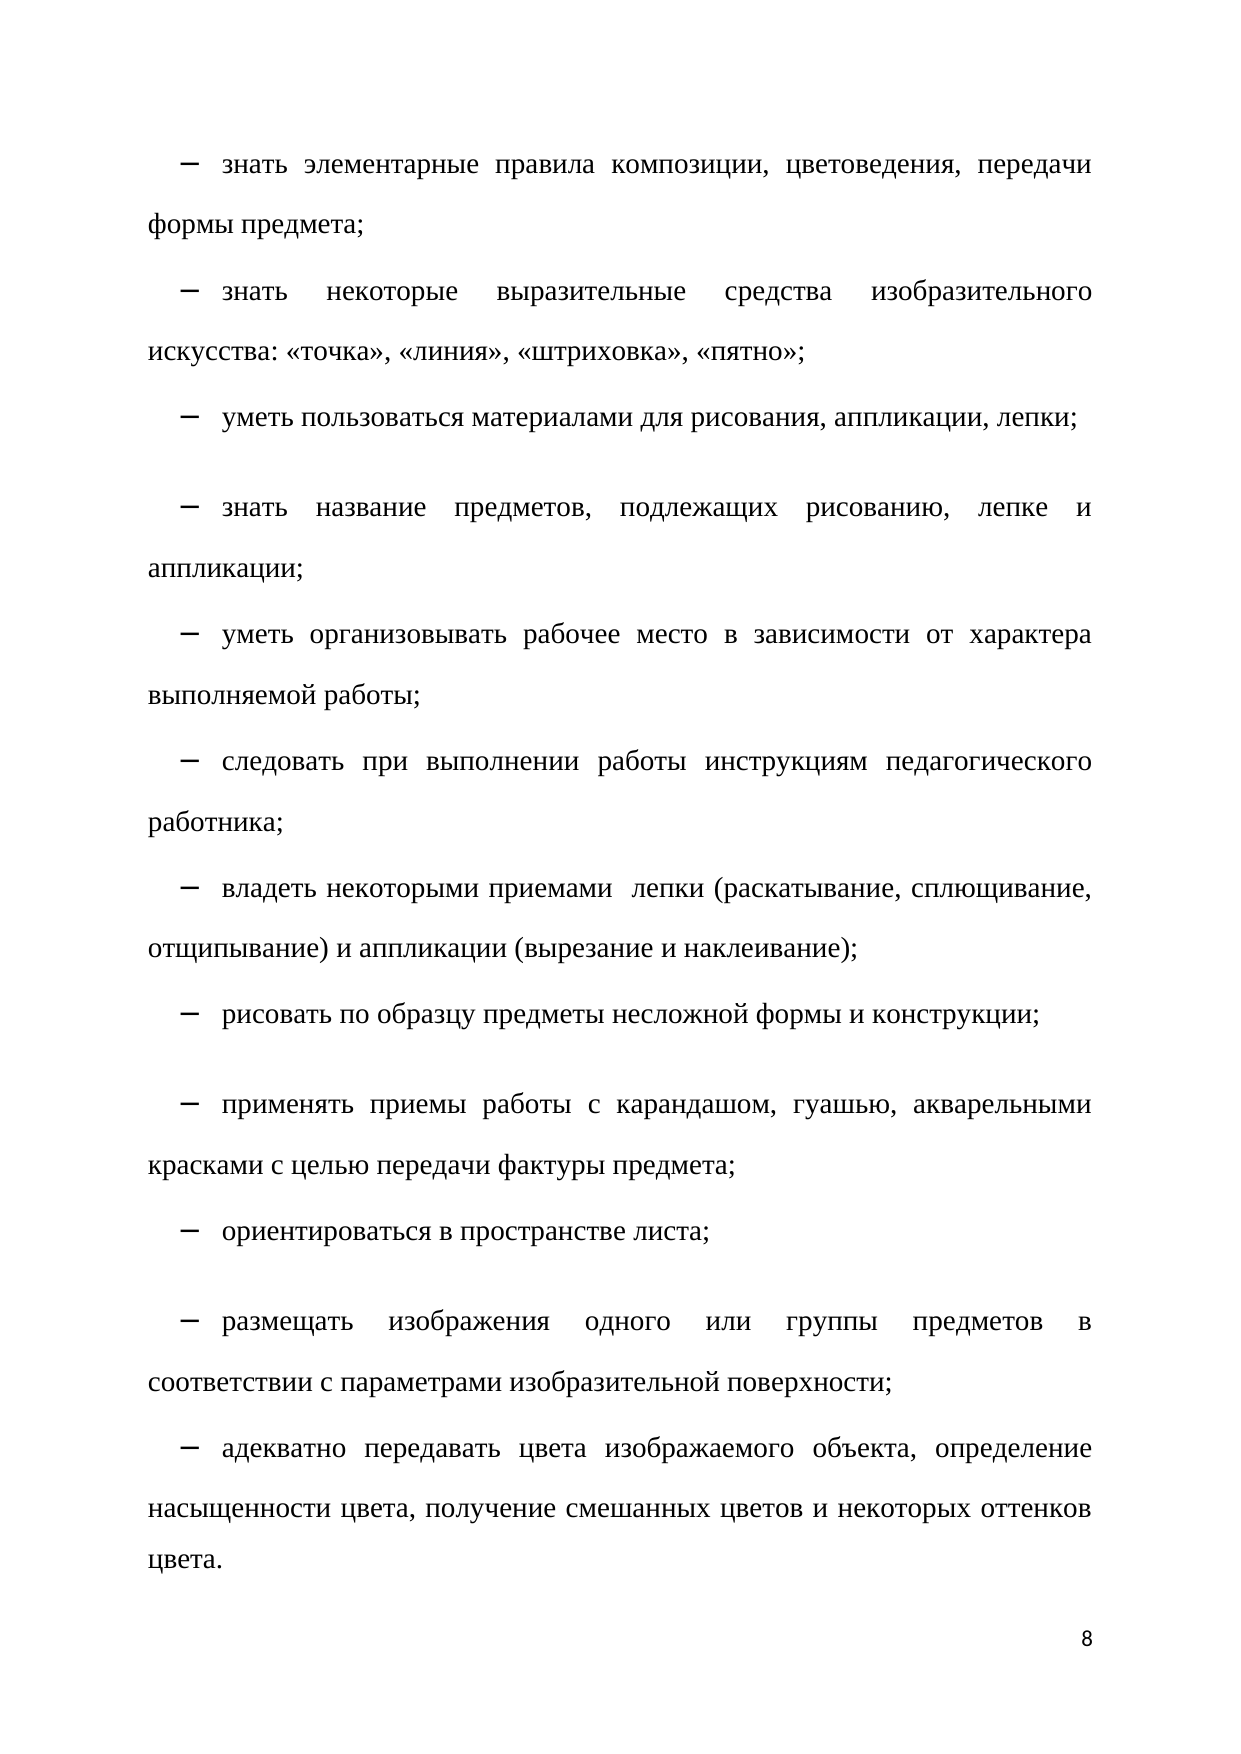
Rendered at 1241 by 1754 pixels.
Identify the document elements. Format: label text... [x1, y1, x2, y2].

list знать некоторые выразительные средства изобразительного искусства: «точка», «линия», «штриховка», «пятно»; [148, 257, 1092, 367]
list размещать изображения одного или группы предметов в соответствии с параметрами изобразительной поверхности; [148, 1287, 1092, 1397]
list ориентироваться в пространстве листа; [148, 1197, 1092, 1257]
list адекватно передавать цвета изображаемого объекта, определение насыщенности цвета, получение смешанных цветов и некоторых оттенков цвета. [148, 1414, 1092, 1574]
list уметь пользоваться материалами для рисования, аппликации, лепки; [148, 384, 1092, 443]
list следовать при выполнении работы инструкциям педагогического работника; [148, 727, 1092, 837]
list владеть некоторыми приемами лепки (раскатывание, сплющивание, отщипывание) и аппликации (вырезание и наклеивание); [148, 854, 1092, 964]
list применять приемы работы с карандашом, гуашью, акварельными красками с целью передачи фактуры предмета; [148, 1071, 1092, 1181]
list уметь организовывать рабочее место в зависимости от характера выполняемой работы; [148, 600, 1092, 710]
list знать элементарные правила композиции, цветоведения, передачи формы предмета; [148, 130, 1092, 240]
list рисовать по образцу предметы несложной формы и конструкции; [148, 981, 1092, 1041]
list знать название предметов, подлежащих рисованию, лепке и аппликации; [148, 473, 1092, 583]
